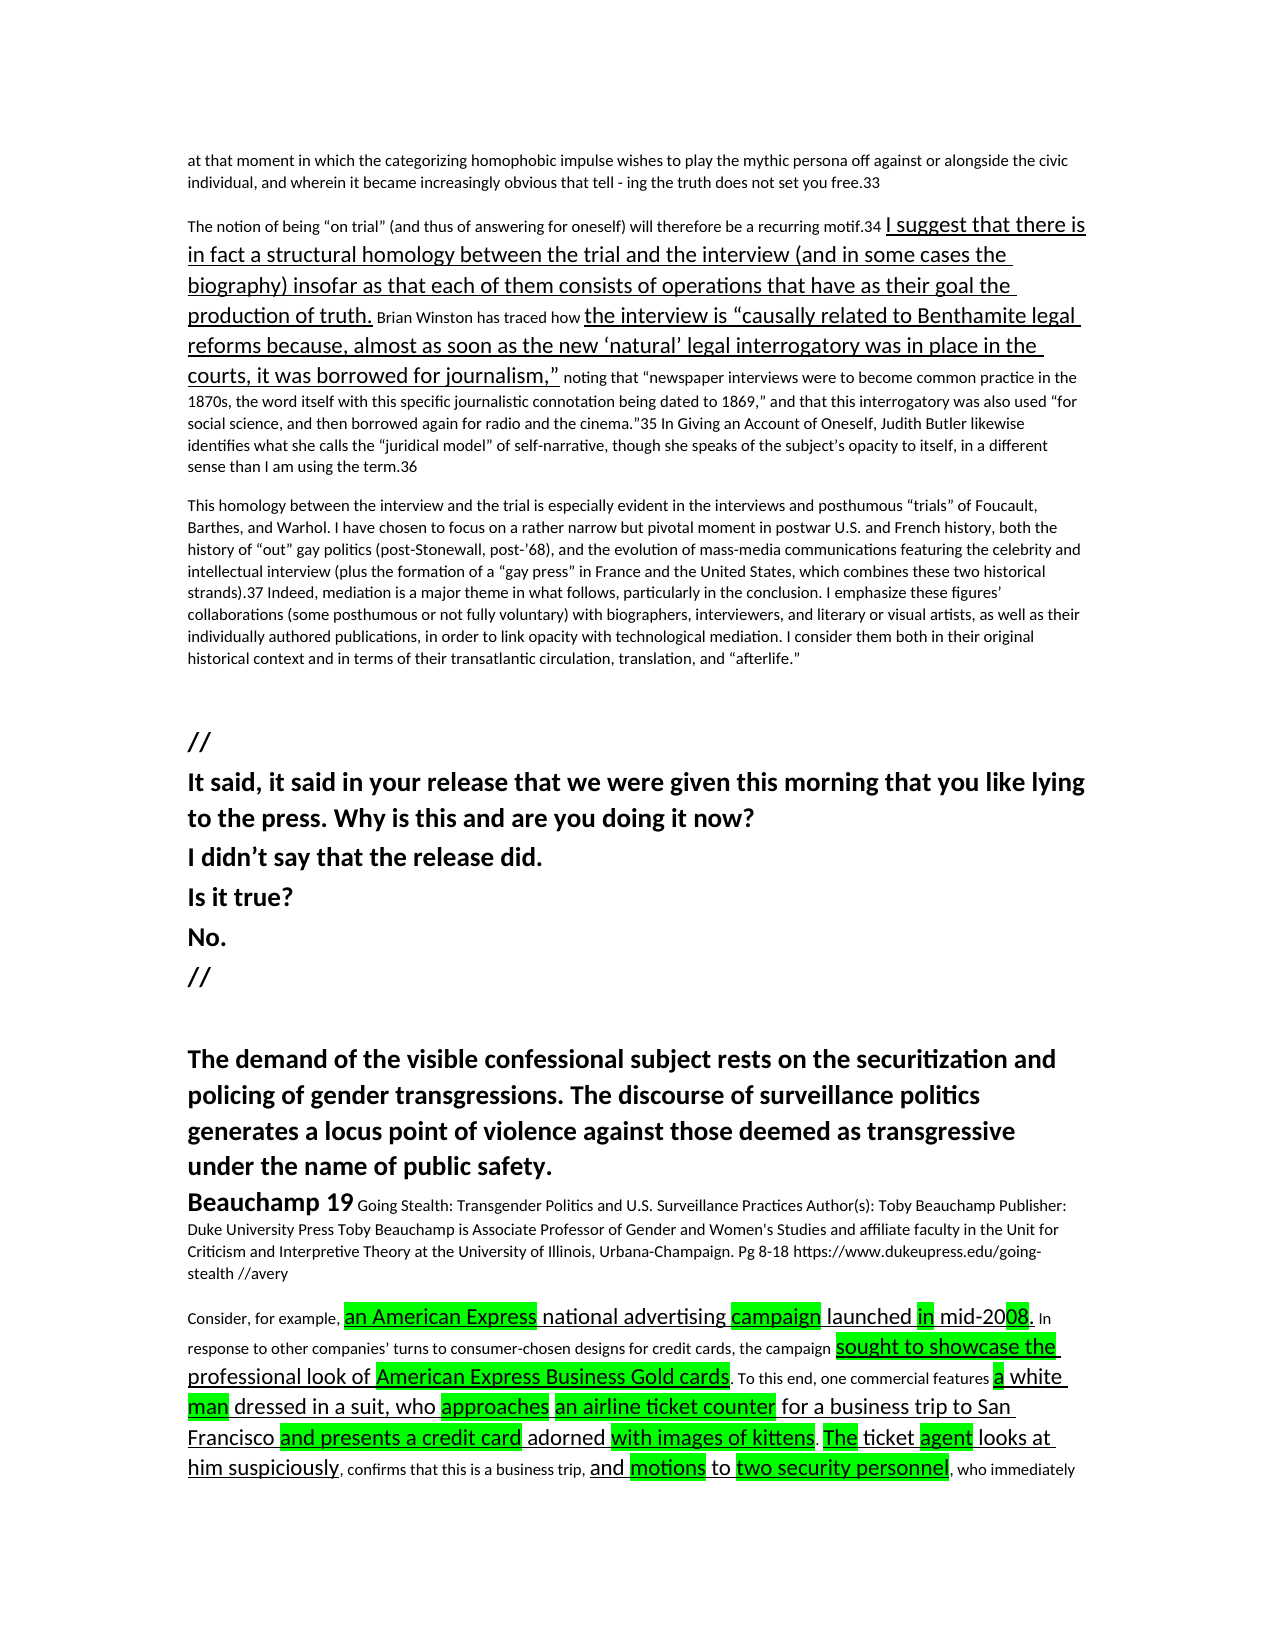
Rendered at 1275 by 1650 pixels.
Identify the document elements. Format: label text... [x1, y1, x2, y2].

subtitle // [187, 725, 1087, 758]
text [187, 150, 1087, 192]
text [187, 1302, 1087, 1481]
subtitle The demand of the visible confessional subject rests on the securitization and policing of gender transgressions. The discourse of surveillance politics generates a locus point of violence against those deemed as transgressive under the name of public safety. [187, 1042, 1087, 1182]
subtitle // [187, 960, 1087, 993]
text Beauchamp 19 Going Stealth: Transgender Politics and U.S. Surveillance Practices Author(s): Toby Beauchamp Publisher: Duke University Press Toby Beauchamp is Associate Professor of Gender and Women's Studies and affiliate faculty in the Unit for Criticism and Interpretive Theory at the University of Illinois, Urbana-Champaign. Pg 8-18 https://www.dukeupress.edu/going-stealth //avery [187, 1185, 1087, 1284]
text This homology between the interview and the trial is especially evident in the interviews and posthumous “trials” of Foucault, Barthes, and Warhol. I have chosen to focus on a rather narrow but pivotal moment in postwar U.S. and French history, both the history of “out” gay politics (post-Stonewall, post-’68), and the evolution of mass-media communications featuring the celebrity and intellectual interview (plus the formation of a “gay press” in France and the United States, which combines these two historical strands).37 Indeed, mediation is a major theme in what follows, particularly in the conclusion. I emphasize these figures’ collaborations (some posthumous or not fully voluntary) with biographers, interviewers, and literary or visual artists, as well as their individually authored publications, in order to link opacity with technological mediation. I consider them both in their original historical context and in terms of their transatlantic circulation, translation, and “afterlife.” [187, 495, 1087, 669]
subtitle I didn’t say that the release did. [187, 841, 1087, 874]
subtitle Is it true? [187, 880, 1087, 913]
subtitle It said, it said in your release that we were given this morning that you like lying to the press. Why is this and are you doing it now? [187, 765, 1087, 834]
subtitle No. [187, 920, 1087, 953]
text The notion of being “on trial” (and thus of answering for oneself) will therefore be a recurring motif.34 I suggest that there is in fact a structural homology between the trial and the interview (and in some cases the biography) insofar as that each of them consists of operations that have as their goal the production of truth. Brian Winston has traced how the interview is “causally related to Benthamite legal reforms because, almost as soon as the new ‘natural’ legal interrogatory was in place in the courts, it was borrowed for journalism,” noting that “newspaper interviews were to become common practice in the 1870s, the word itself with this specific journalistic connotation being dated to 1869,” and that this interrogatory was also used “for social science, and then borrowed again for radio and the cinema.”35 In Giving an Account of Oneself, Judith Butler likewise identifies what she calls the “juridical model” of self-narrative, though she speaks of the subject’s opacity to itself, in a different sense than I am using the term.36 [187, 210, 1087, 477]
